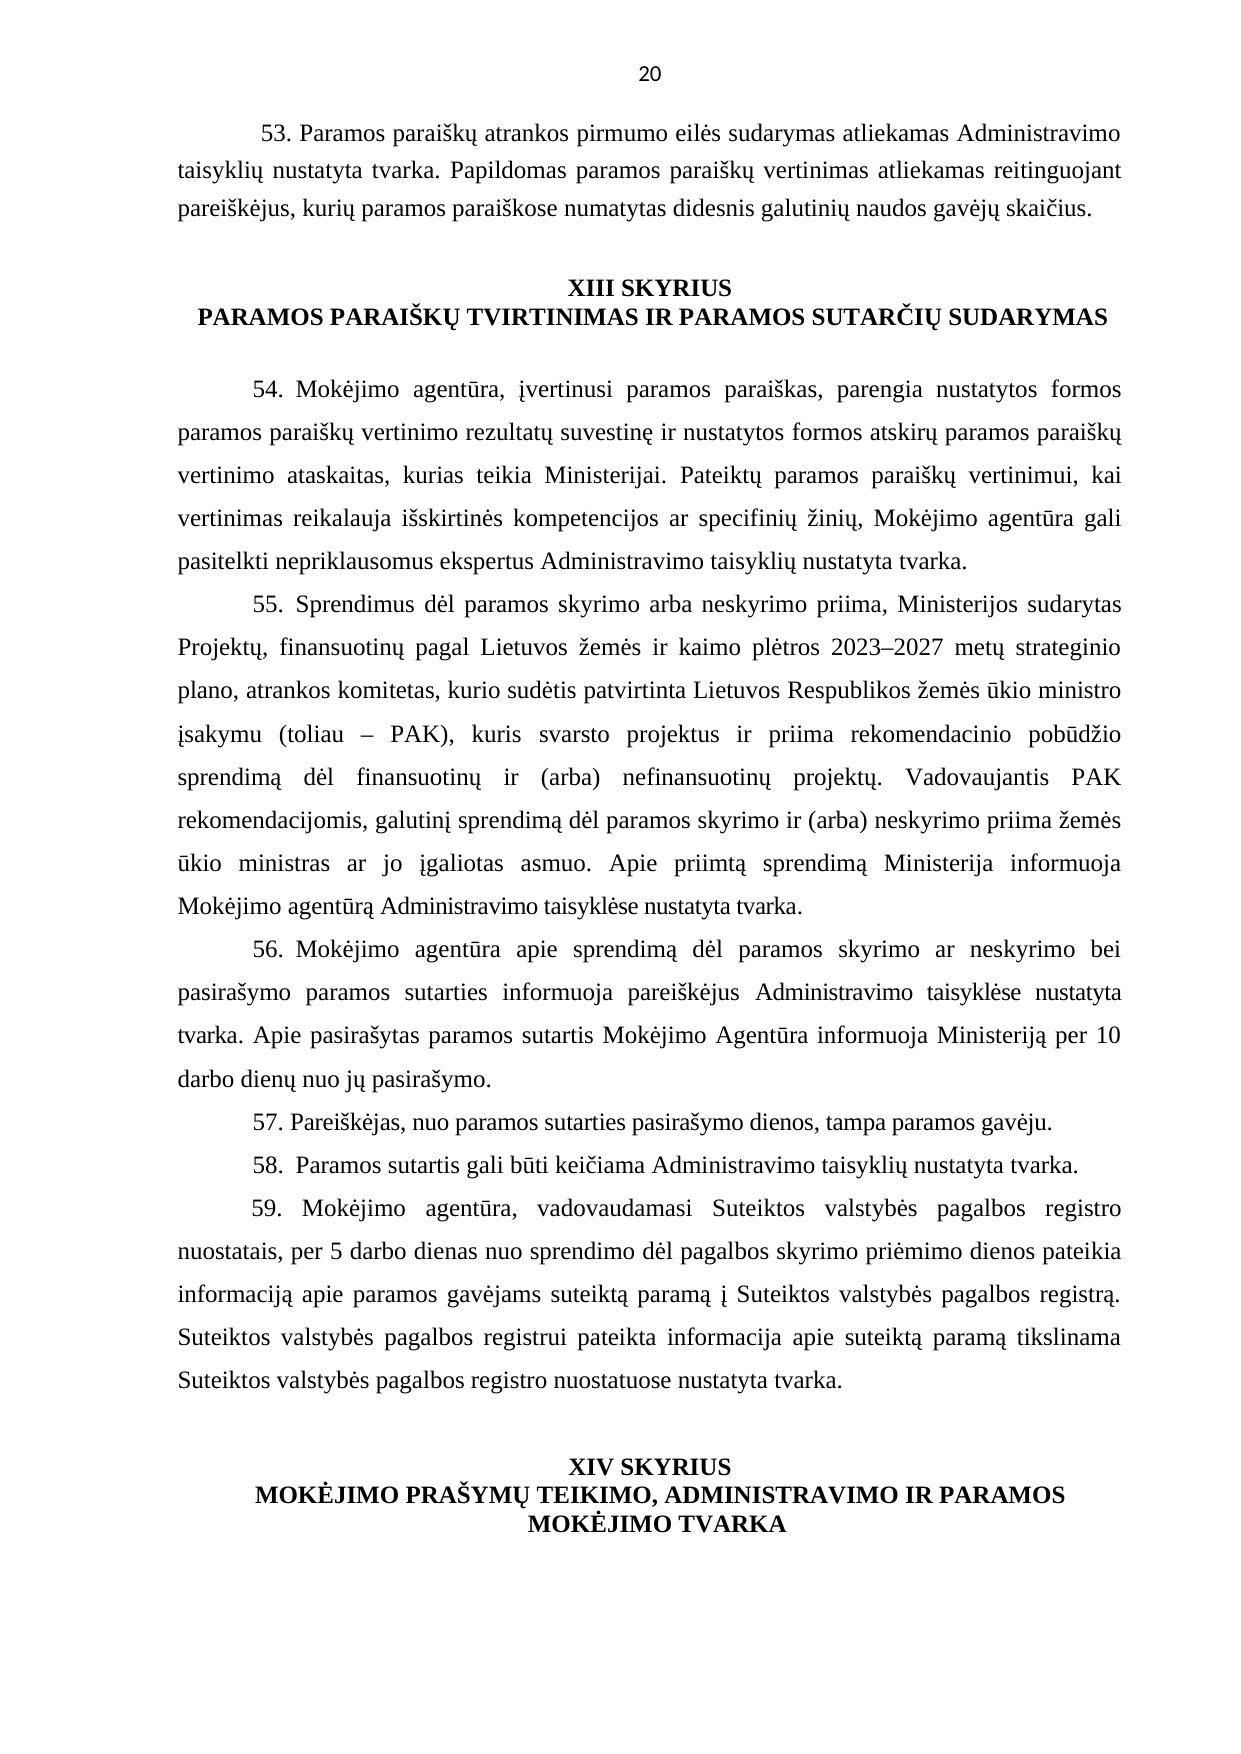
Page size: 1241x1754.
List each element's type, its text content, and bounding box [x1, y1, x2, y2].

text 55. Sprendimus dėl paramos skyrimo arba neskyrimo priima, Ministerijos sudarytas Projektų, finansuotinų pagal Lietuvos žemės ir kaimo plėtros 2023–2027 metų strateginio plano, atrankos komitetas, kurio sudėtis patvirtinta Lietuvos Respublikos žemės ūkio ministro įsakymu (toliau – PAK), kuris svarsto projektus ir priima rekomendacinio pobūdžio sprendimą dėl finansuotinų ir (arba) nefinansuotinų projektų. Vadovaujantis PAK rekomendacijomis, galutinį sprendimą dėl paramos skyrimo ir (arba) neskyrimo priima žemės ūkio ministras ar jo įgaliotas asmuo. Apie priimtą sprendimą Ministerija informuoja Mokėjimo agentūrą Administravimo taisyklėse nustatyta tvarka. [177, 589, 1122, 920]
text MOKĖJIMO PRAŠYMŲ TEIKIMO, ADMINISTRAVIMO IR PARAMOS MOKĖJIMO TVARKA [192, 1481, 1122, 1538]
text 57. Pareiškėjas, nuo paramos sutarties pasirašymo dienos, tampa paramos gavėju. [177, 1107, 1122, 1136]
text 56. Mokėjimo agentūra apie sprendimą dėl paramos skyrimo ar neskyrimo bei pasirašymo paramos sutarties informuoja pareiškėjus Administravimo taisyklėse nustatyta tvarka. Apie pasirašytas paramos sutartis Mokėjimo Agentūra informuoja Ministeriją per 10 darbo dienų nuo jų pasirašymo. [177, 934, 1122, 1092]
text 59. Mokėjimo agentūra, vadovaudamasi Suteiktos valstybės pagalbos registro nuostatais, per 5 darbo dienas nuo sprendimo dėl pagalbos skyrimo priėmimo dienos pateikia informaciją apie paramos gavėjams suteiktą paramą į Suteiktos valstybės pagalbos registrą. Suteiktos valstybės pagalbos registrui pateikta informacija apie suteiktą paramą tikslinama Suteiktos valstybės pagalbos registro nuostatuose nustatyta tvarka. [177, 1193, 1122, 1394]
text 54. Mokėjimo agentūra, įvertinusi paramos paraiškas, parengia nustatytos formos paramos paraiškų vertinimo rezultatų suvestinę ir nustatytos formos atskirų paramos paraiškų vertinimo ataskaitas, kurias teikia Ministerijai. Pateiktų paramos paraiškų vertinimui, kai vertinimas reikalauja išskirtinės kompetencijos ar specifinių žinių, Mokėjimo agentūra gali pasitelkti nepriklausomus ekspertus Administravimo taisyklių nustatyta tvarka. [177, 374, 1122, 503]
text 58. Paramos sutartis gali būti keičiama Administravimo taisyklių nustatyta tvarka. [177, 1150, 1122, 1179]
text 54. Mokėjimo agentūra, įvertinusi paramos paraiškas, parengia nustatytos formos paramos paraiškų vertinimo rezultatų suvestinę ir nustatytos formos atskirų paramos paraiškų vertinimo ataskaitas, kurias teikia Ministerijai. Pateiktų paramos paraiškų vertinimui, kai vertinimas reikalauja išskirtinės kompetencijos ar specifinių žinių, Mokėjimo agentūra gali pasitelkti nepriklausomus ekspertus Administravimo taisyklių nustatyta tvarka. [177, 532, 1122, 575]
text PARAMOS PARAIŠKŲ TVIRTINIMAS IR PARAMOS SUTARČIŲ SUDARYMAS [177, 302, 1122, 331]
text 53. Paramos paraiškų atrankos pirmumo eilės sudarymas atliekamas Administravimo taisyklių nustatyta tvarka. Papildomas paramos paraiškų vertinimas atliekamas reitinguojant pareiškėjus, kurių paramos paraiškose numatytas didesnis galutinių naudos gavėjų skaičius. [177, 118, 1122, 221]
text XIV SKYRIUS [177, 1452, 1122, 1481]
text XIII SKYRIUS [177, 273, 1122, 302]
